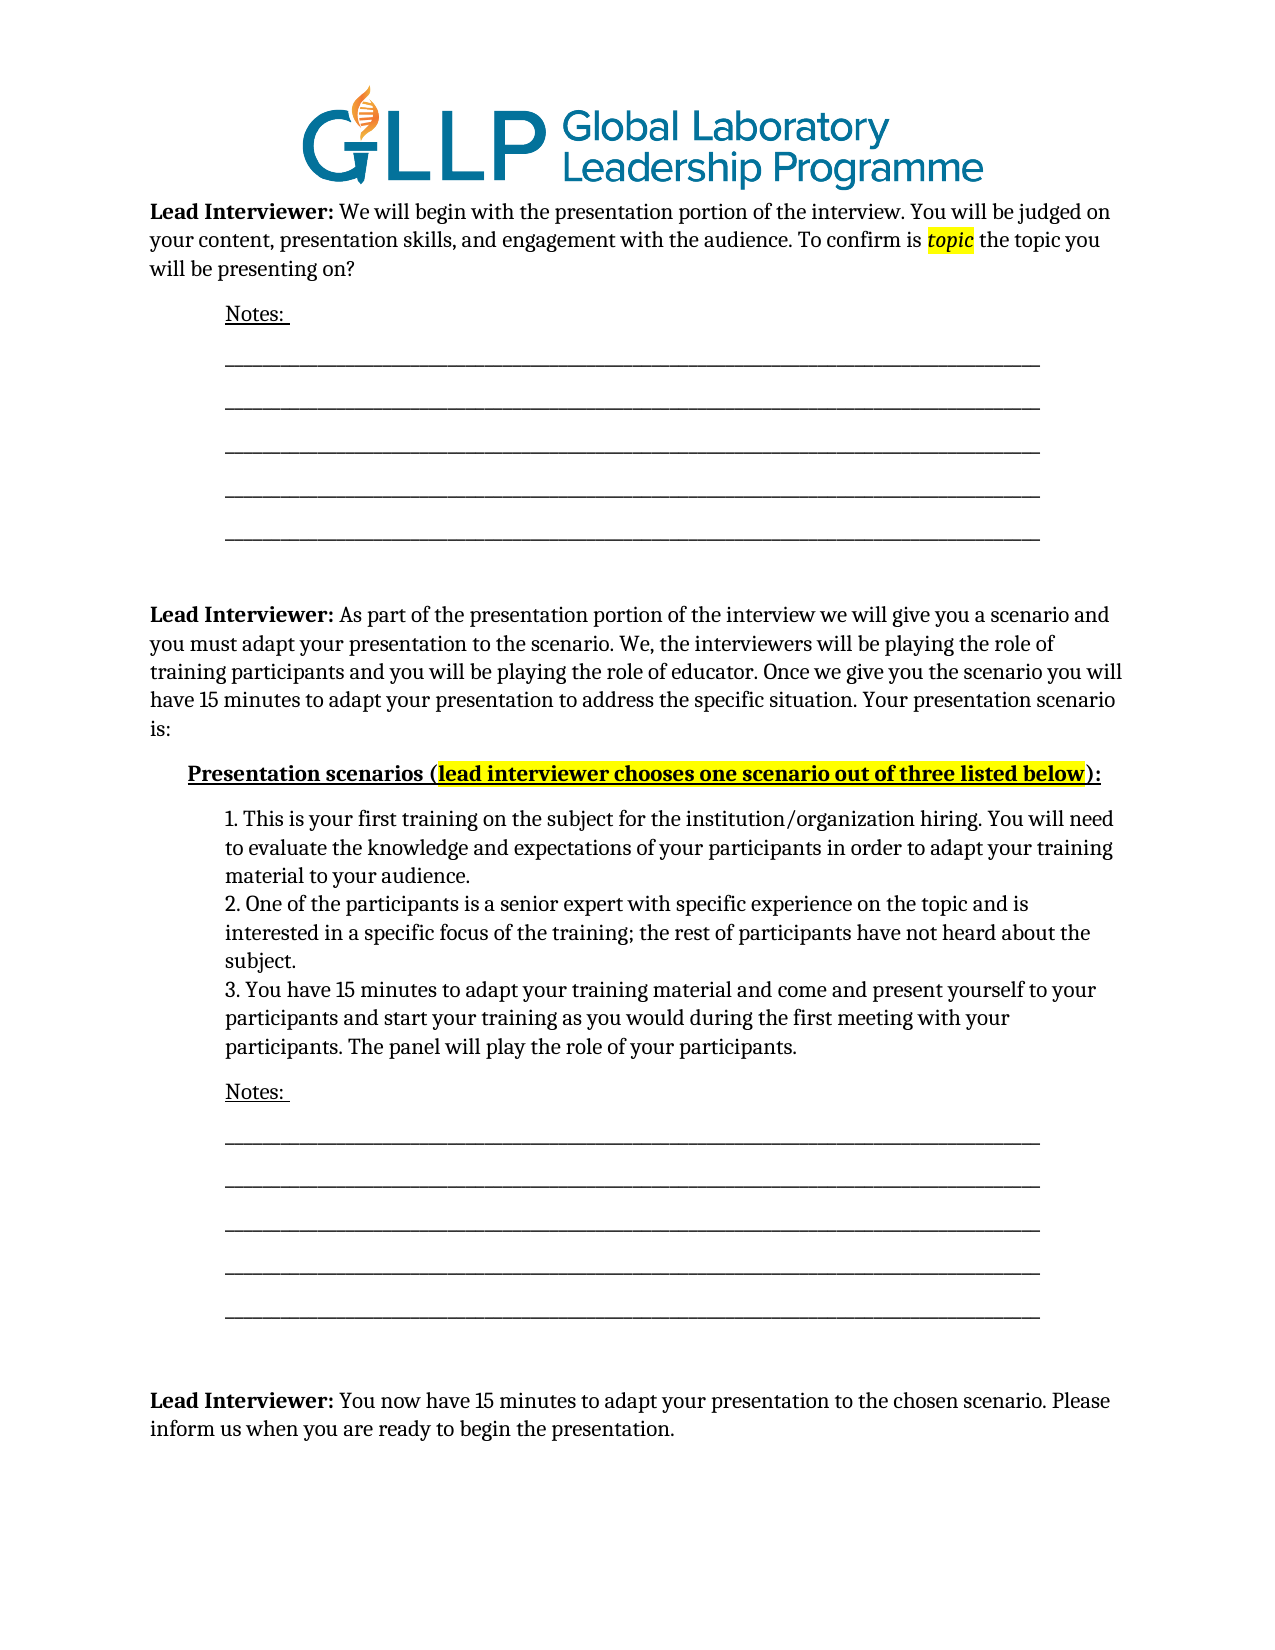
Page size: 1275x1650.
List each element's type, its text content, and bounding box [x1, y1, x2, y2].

list 1. This is your first training on the subject for the institution/organization hiring. You will need to evaluate the knowledge and expectations of your participants in order to adapt your training material to your audience. [225, 806, 1125, 889]
text Notes: [225, 301, 1125, 327]
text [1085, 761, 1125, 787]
text ________________________________________________________________________________________ [225, 429, 1125, 458]
list 3. You have 15 minutes to adapt your training material and come and present yourself to your participants and start your training as you would during the first meeting with your participants. The panel will play the role of your participants. [225, 977, 1125, 1060]
text ________________________________________________________________________________________ [225, 1163, 1125, 1192]
text Lead Interviewer: You now have 15 minutes to adapt your presentation to the chosen scenario. Please inform us when you are ready to begin the presentation. [150, 1387, 1125, 1442]
text ________________________________________________________________________________________ [225, 385, 1125, 414]
text ________________________________________________________________________________________ [225, 516, 1125, 545]
text ________________________________________________________________________________________ [225, 1207, 1125, 1235]
text Lead Interviewer: As part of the presentation portion of the interview we will give you a scenario and you must adapt your presentation to the scenario. We, the interviewers will be playing the role of training participants and you will be playing the role of educator. Once we give you the scenario you will have 15 minutes to adapt your presentation to address the specific situation. Your presentation scenario is: [150, 602, 1125, 742]
text Lead Interviewer: We will begin with the presentation portion of the interview. You will be judged on your content, presentation skills, and engagement with the audience. To confirm is topic the topic you will be presenting on? [150, 199, 1125, 282]
text ________________________________________________________________________________________ [225, 1250, 1125, 1279]
text ________________________________________________________________________________________ [225, 342, 1125, 371]
picture [153, 75, 1122, 199]
text Notes: [225, 1078, 1125, 1105]
text ________________________________________________________________________________________ [225, 1294, 1125, 1322]
text Presentation scenarios (lead interviewer chooses one scenario out of three listed below): [150, 761, 438, 787]
text ________________________________________________________________________________________ [225, 1119, 1125, 1148]
text ________________________________________________________________________________________ [225, 472, 1125, 501]
list 2. One of the participants is a senior expert with specific experience on the topic and is interested in a specific focus of the training; the rest of participants have not heard about the subject. [225, 891, 1125, 974]
